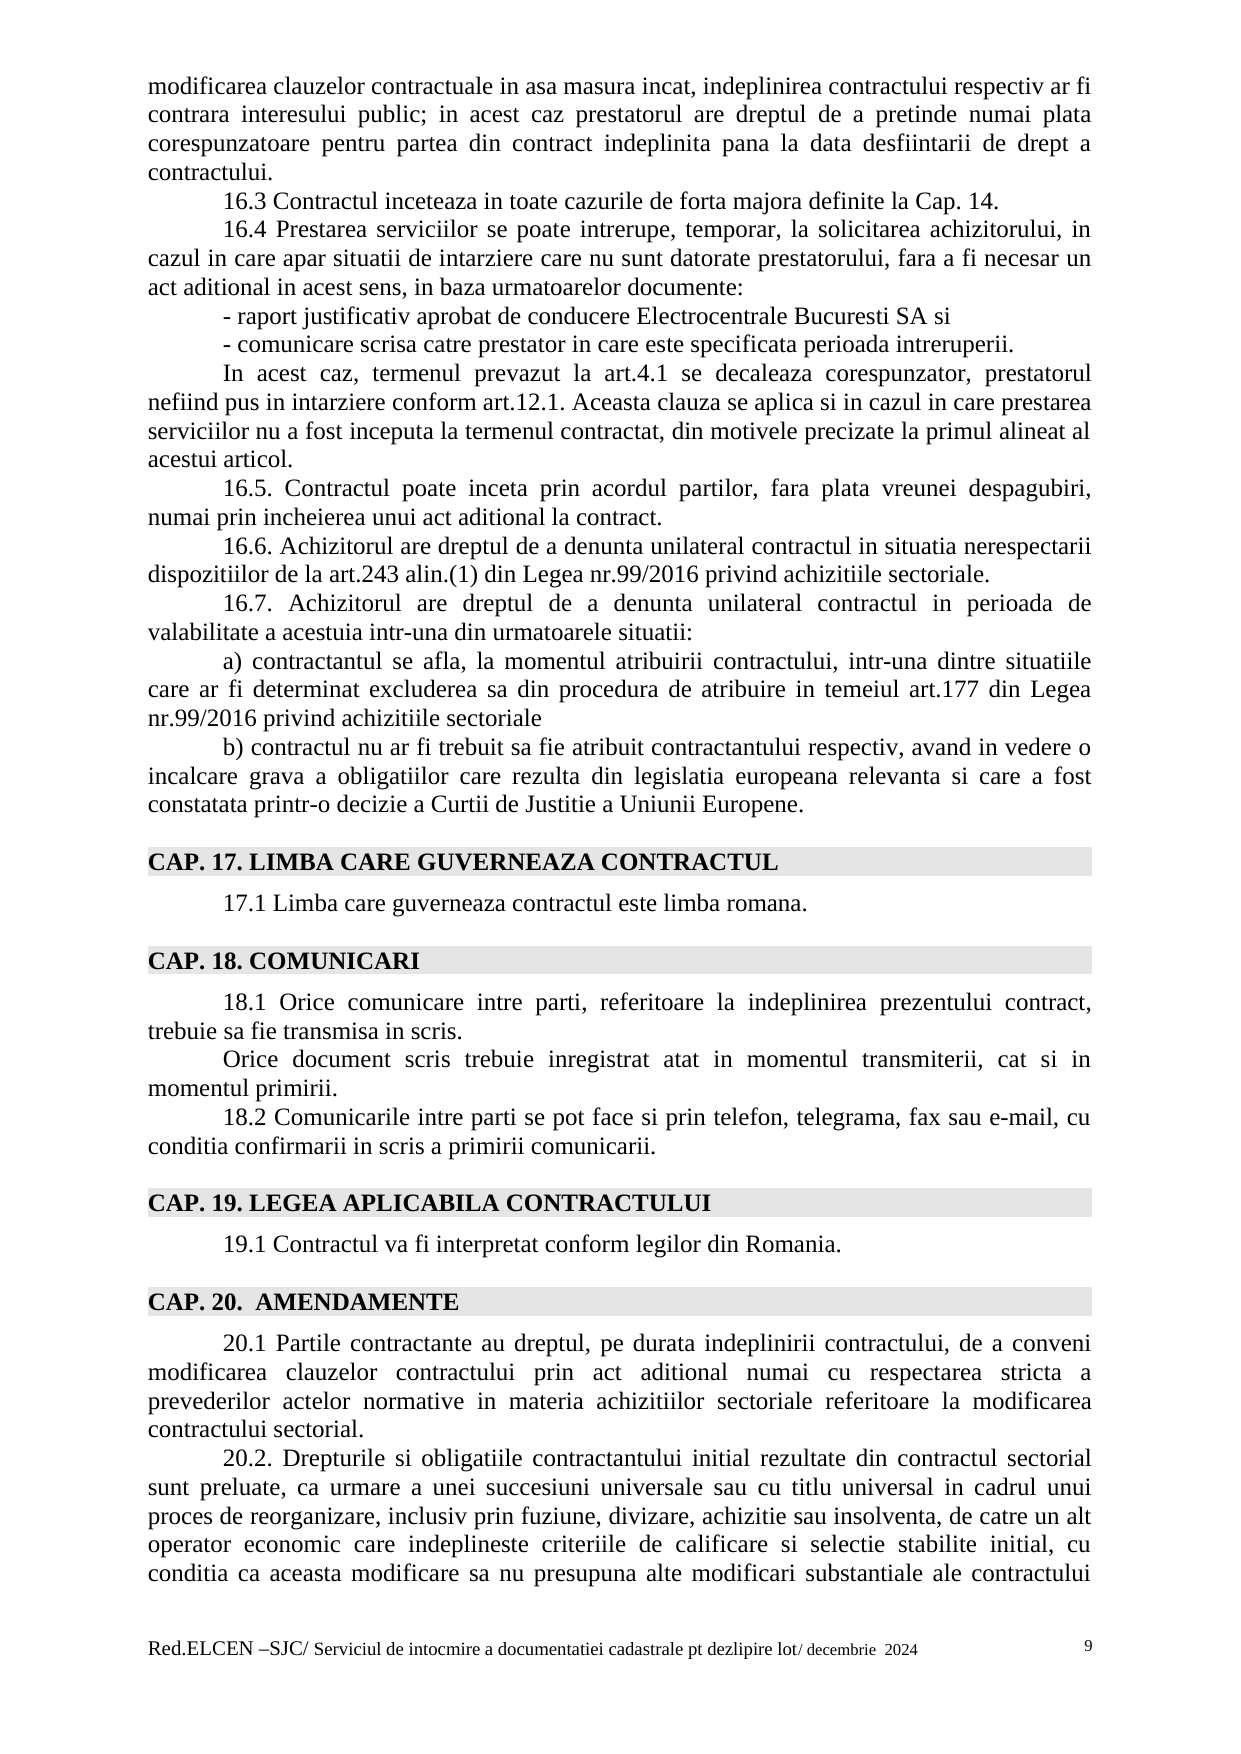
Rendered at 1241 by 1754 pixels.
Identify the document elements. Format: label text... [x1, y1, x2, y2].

text b) contractul nu ar fi trebuit sa fie atribuit contractantului respectiv, avand in vedere o incalcare grava a obligatiilor care rezulta din legislatia europeana relevanta si care a fost constatata printr-o decizie a Curtii de Justitie a Uniunii Europene. [148, 732, 1092, 818]
text 16.4 Prestarea serviciilor se poate intrerupe, temporar, la solicitarea achizitorului, in cazul in care apar situatii de intarziere care nu sunt datorate prestatorului, fara a fi necesar un act aditional in acest sens, in baza urmatoarelor documente: [148, 214, 1092, 301]
text 18.1 Orice comunicare intre parti, referitoare la indeplinirea prezentului contract, trebuie sa fie transmisa in scris. [148, 987, 1092, 1044]
subtitle CAP. 20. AMENDAMENTE [148, 1287, 1092, 1316]
subtitle CAP. 18. COMUNICARI [148, 946, 1092, 974]
text 16.5. Contractul poate inceta prin acordul partilor, fara plata vreunei despagubiri, numai prin incheierea unui act aditional la contract. [148, 473, 1092, 531]
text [148, 71, 1092, 186]
text 17.1 Limba care guverneaza contractul este limba romana. [148, 888, 1092, 917]
subtitle CAP. 17. LIMBA CARE GUVERNEAZA CONTRACTUL [148, 847, 1092, 876]
text 16.3 Contractul inceteaza in toate cazurile de forta majora definite la Cap. 14. [148, 186, 1092, 214]
text - comunicare scrisa catre prestator in care este specificata perioada intreruperii. [148, 329, 1092, 358]
text 18.2 Comunicarile intre parti se pot face si prin telefon, telegrama, fax sau e-mail, cu conditia confirmarii in scris a primirii comunicarii. [148, 1102, 1092, 1159]
text In acest caz, termenul prevazut la art.4.1 se decaleaza corespunzator, prestatorul nefiind pus in intarziere conform art.12.1. Aceasta clauza se aplica si in cazul in care prestarea serviciilor nu a fost inceputa la termenul contractat, din motivele precizate la primul alineat al acestui articol. [148, 358, 1092, 473]
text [148, 1443, 1092, 1587]
text 16.7. Achizitorul are dreptul de a denunta unilateral contractul in perioada de valabilitate a acestuia intr-una din urmatoarele situatii: [148, 588, 1092, 646]
text - raport justificativ aprobat de conducere Electrocentrale Bucuresti SA si [148, 301, 1092, 329]
text Orice document scris trebuie inregistrat atat in momentul transmiterii, cat si in momentul primirii. [148, 1044, 1092, 1102]
text 16.6. Achizitorul are dreptul de a denunta unilateral contractul in situatia nerespectarii dispozitiilor de la art.243 alin.(1) din Legea nr.99/2016 privind achizitiile sectoriale. [148, 531, 1092, 588]
text 20.1 Partile contractante au dreptul, pe durata indeplinirii contractului, de a conveni modificarea clauzelor contractului prin act aditional numai cu respectarea stricta a prevederilor actelor normative in materia achizitiilor sectoriale referitoare la modificarea contractului sectorial. [148, 1328, 1092, 1443]
text 19.1 Contractul va fi interpretat conform legilor din Romania. [148, 1229, 1092, 1258]
text a) contractantul se afla, la momentul atribuirii contractului, intr-una dintre situatiile care ar fi determinat excluderea sa din procedura de atribuire in temeiul art.177 din Legea nr.99/2016 privind achizitiile sectoriale [148, 646, 1092, 732]
subtitle CAP. 19. LEGEA APLICABILA CONTRACTULUI [148, 1188, 1092, 1217]
